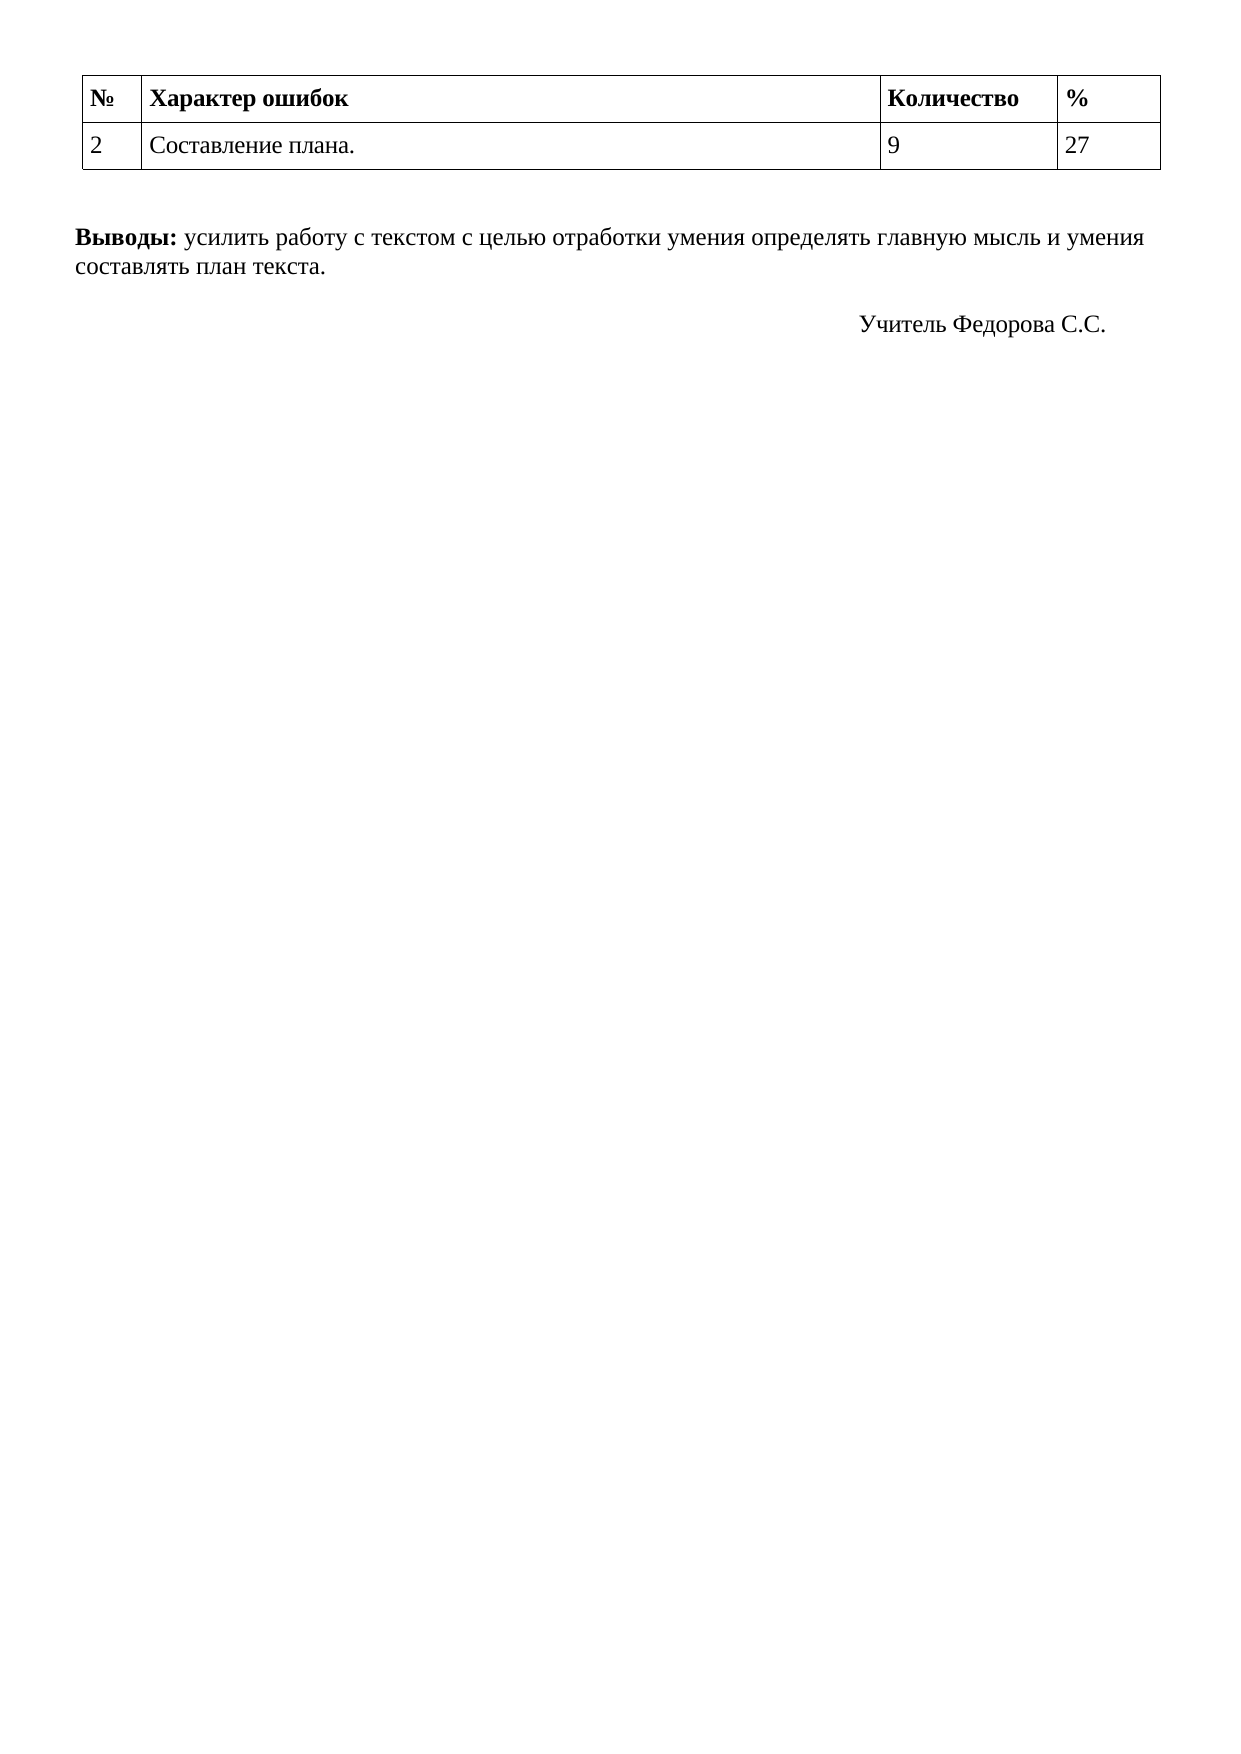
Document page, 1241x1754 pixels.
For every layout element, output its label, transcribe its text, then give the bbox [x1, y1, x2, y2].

table_header % [1058, 76, 1160, 122]
table_header Характер ошибок [142, 76, 880, 122]
table_header № [83, 76, 141, 122]
table_cell 27 [1058, 123, 1160, 169]
table_cell 2 [83, 123, 141, 169]
table_cell Составление плана. [142, 123, 880, 169]
text Выводы: усилить работу с текстом с целью отработки умения определять главную мысль и умения составлять план текста. [75, 222, 1165, 280]
text Учитель Федорова С.С. [134, 308, 1106, 338]
table_cell 9 [881, 123, 1057, 169]
table_header Количество [881, 76, 1057, 122]
